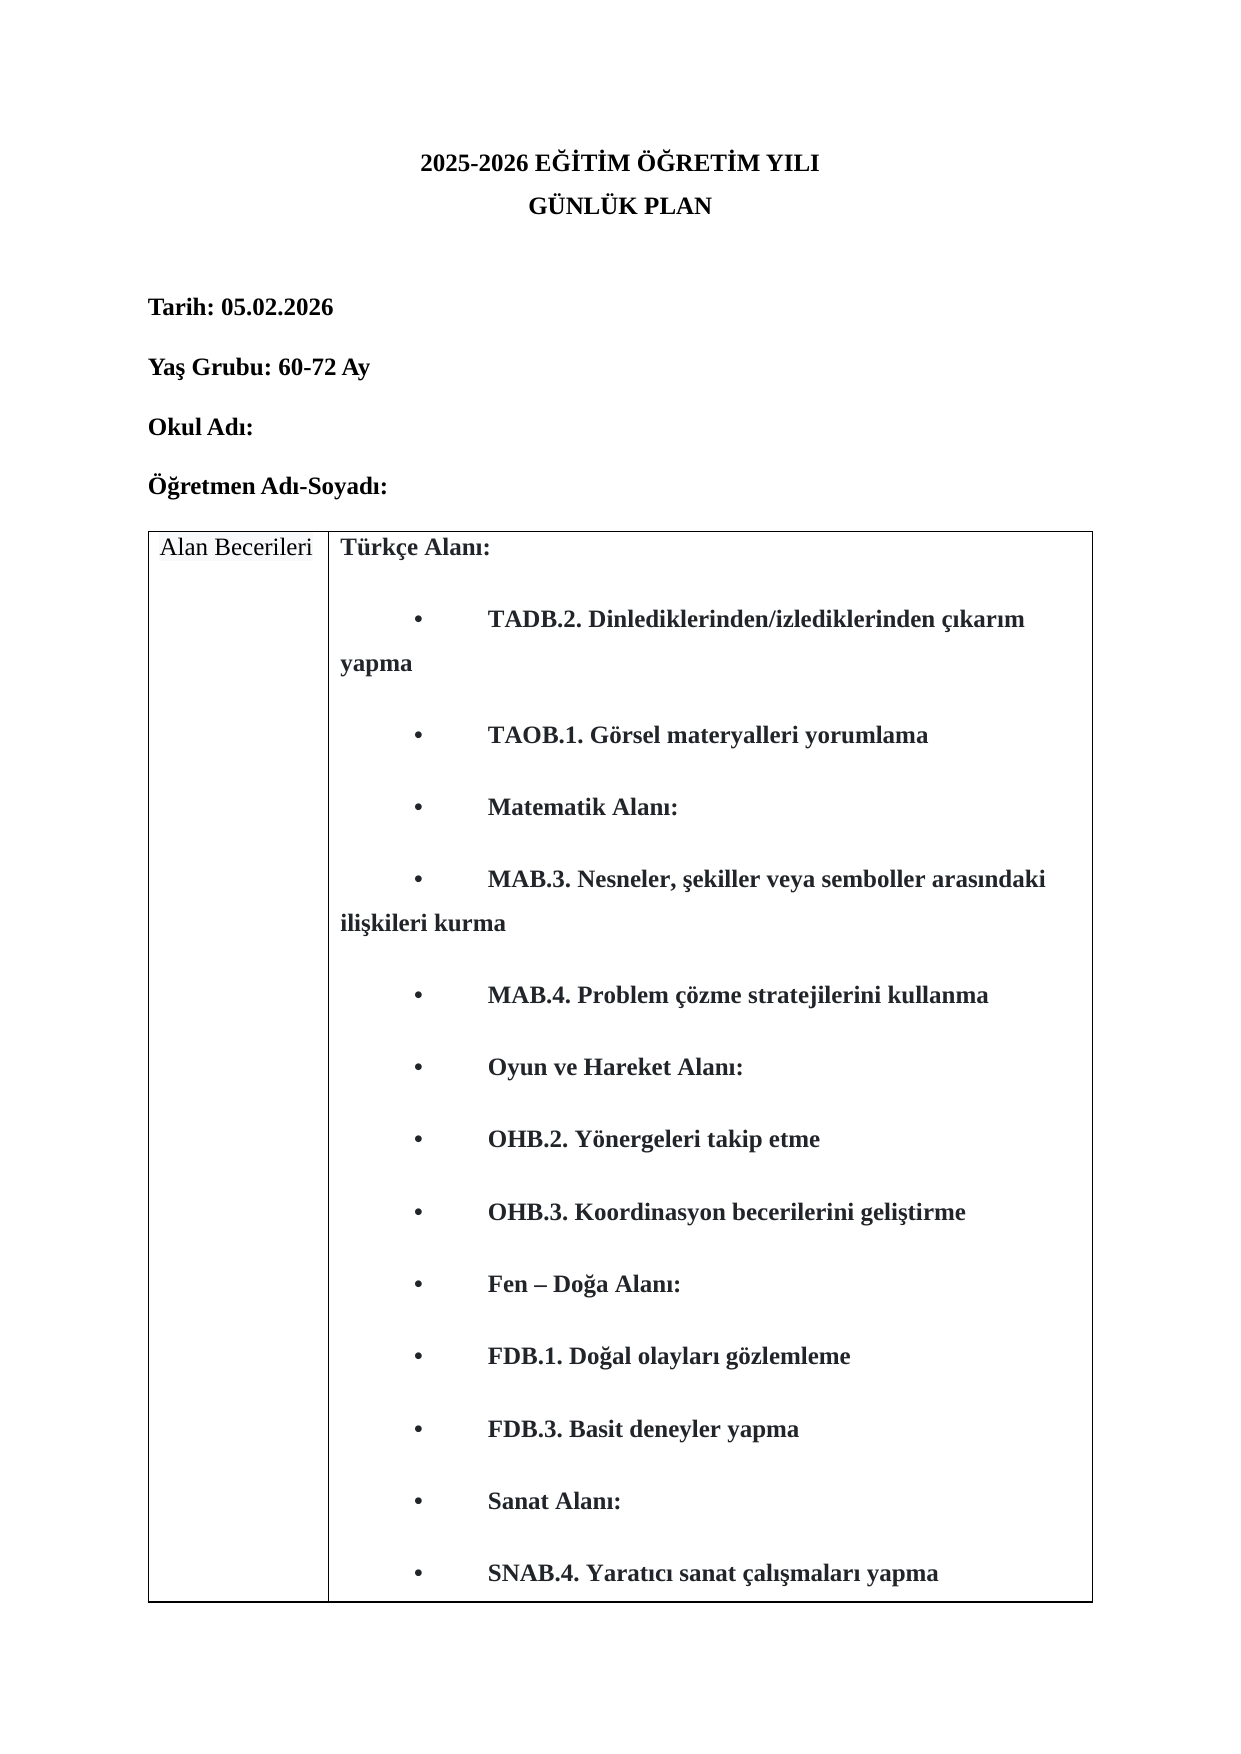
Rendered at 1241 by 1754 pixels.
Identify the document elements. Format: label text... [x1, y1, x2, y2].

table_header Türkçe Alanı: • TADB.2. Dinlediklerinden/izlediklerinden çıkarım yapma • TAOB.1. Görsel materyalleri yorumlama • Matematik Alanı: • MAB.3. Nesneler, şekiller veya semboller arasındaki ilişkileri kurma • MAB.4. Problem çözme stratejilerini kullanma • Oyun ve Hareket Alanı: • OHB.2. Yönergeleri takip etme • OHB.3. Koordinasyon becerilerini geliştirme • Fen – Doğa Alanı: • FDB.1. Doğal olayları gözlemleme • FDB.3. Basit deneyler yapma • Sanat Alanı: • SNAB.4. Yaratıcı sanat çalışmaları yapma [329, 532, 1092, 1601]
text 2025-2026 EĞİTİM ÖĞRETİM YILI GÜNLÜK PLAN [148, 148, 1093, 261]
text Öğretmen Adı-Soyadı: [148, 471, 1093, 500]
table_header Alan Becerileri [149, 532, 328, 1601]
text Tarih: 05.02.2026 [148, 292, 1093, 321]
text Yaş Grubu: 60-72 Ay [148, 352, 1093, 381]
text Okul Adı: [148, 412, 1093, 440]
